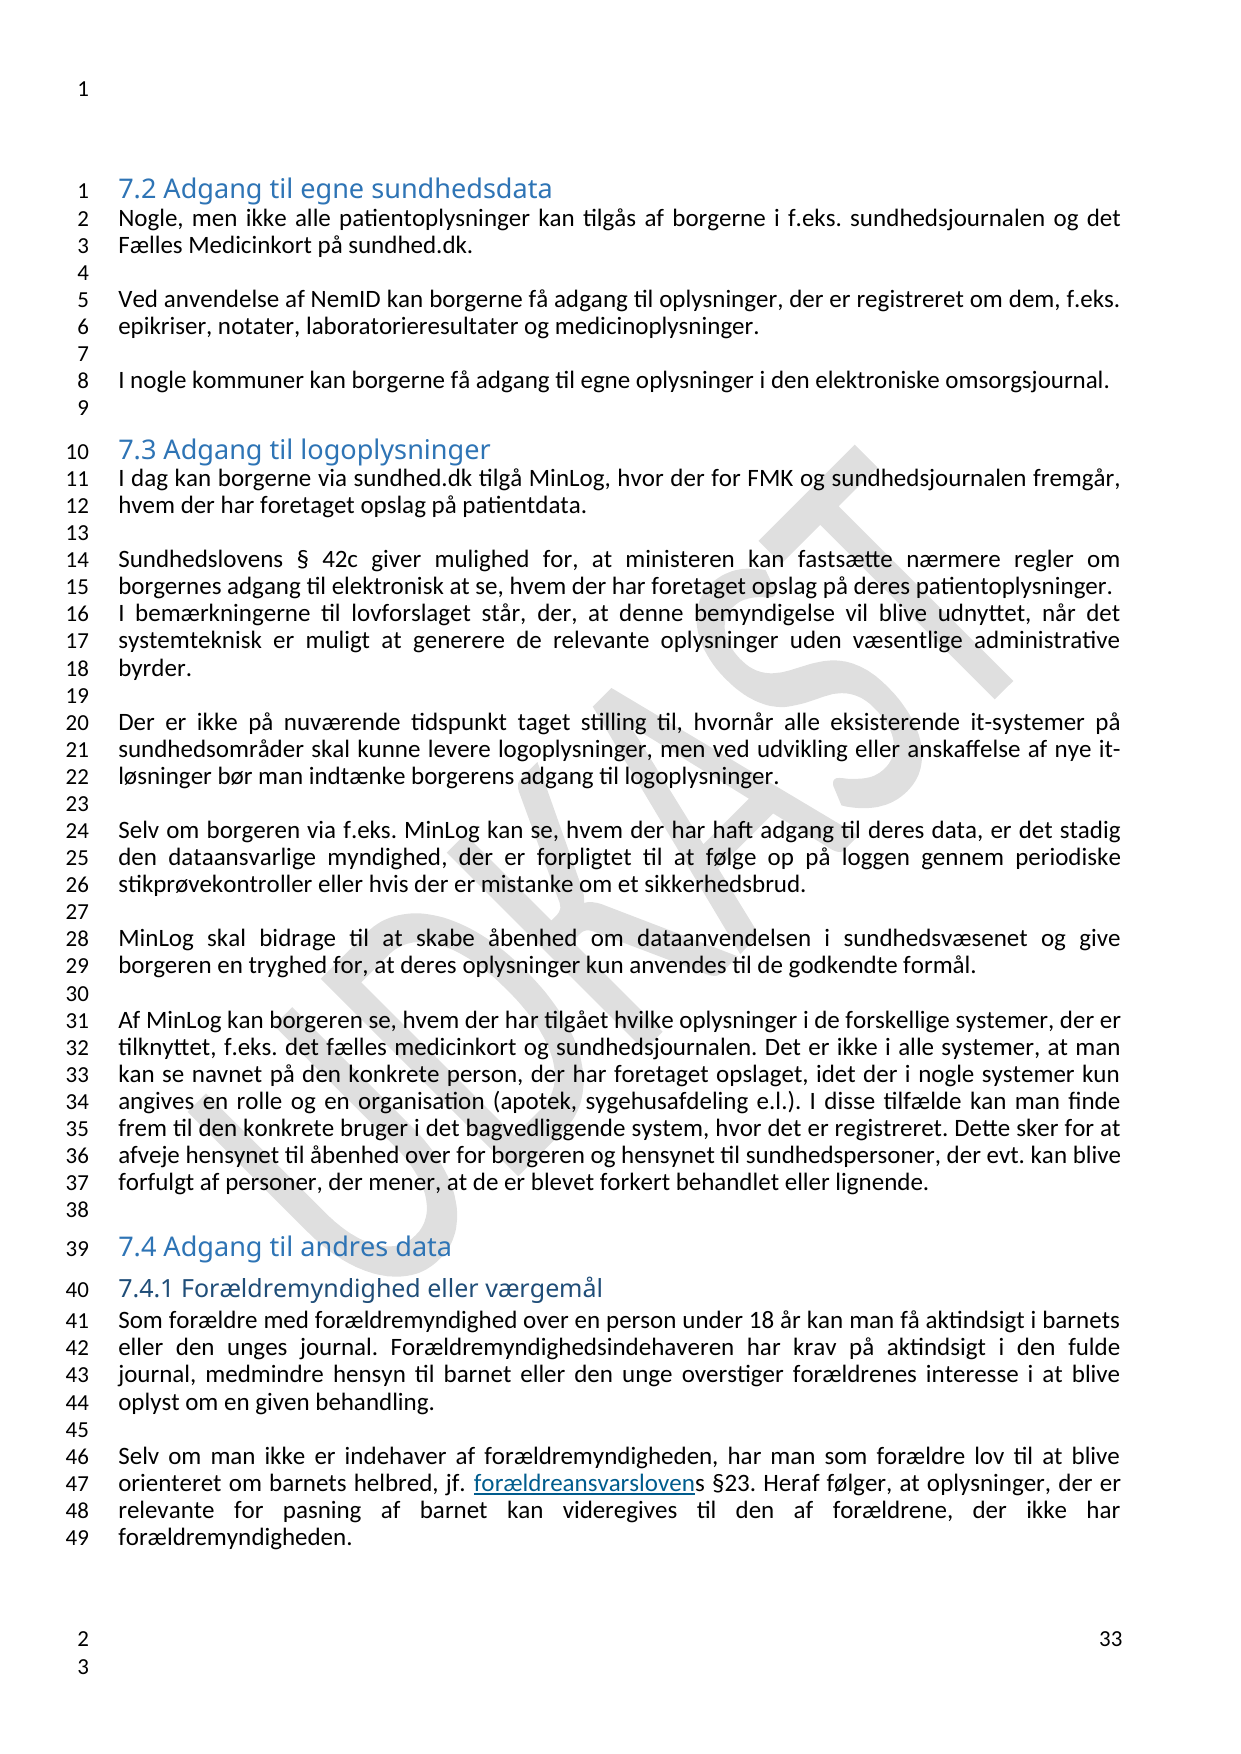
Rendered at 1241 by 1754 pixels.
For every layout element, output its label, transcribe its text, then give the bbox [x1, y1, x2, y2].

list I dag kan borgerne via sundhed.dk tilgå MinLog, hvor der for FMK og sundhedsjournalen fremgår, hvem der har foretaget opslag på patientdata. [118, 465, 1122, 519]
list Der er ikke på nuværende tidspunkt taget stilling til, hvornår alle eksisterende it-systemer på sundhedsområder skal kunne levere logoplysninger, men ved udvikling eller anskaffelse af nye it-løsninger bør man indtænke borgerens adgang til logoplysninger. [118, 708, 1122, 790]
list Selv om man ikke er indehaver af forældremyndigheden, har man som forældre lov til at blive orienteret om barnets helbred, jf. forældreansvarslovens §23. Heraf følger, at oplysninger, der er relevante for pasning af barnet kan videregives til den af forældrene, der ikke har forældremyndigheden. [118, 1442, 1122, 1551]
subtitle 7.4 Adgang til andres data [118, 1227, 1122, 1264]
list Sundhedslovens § 42c giver mulighed for, at ministeren kan fastsætte nærmere regler om borgernes adgang til elektronisk at se, hvem der har foretaget opslag på deres patientoplysninger. [118, 546, 1122, 600]
list I bemærkningerne til lovforslaget står, der, at denne bemyndigelse vil blive udnyttet, når det systemteknisk er muligt at generere de relevante oplysninger uden væsentlige administrative byrder. [118, 600, 1122, 681]
subtitle 7.4.1 Forældremyndighed eller værgemål [118, 1271, 1122, 1305]
list Nogle, men ikke alle patientoplysninger kan tilgås af borgerne i f.eks. sundhedsjournalen og det Fælles Medicinkort på sundhed.dk. [118, 204, 1122, 258]
list Selv om borgeren via f.eks. MinLog kan se, hvem der har haft adgang til deres data, er det stadig den dataansvarlige myndighed, der er forpligtet til at følge op på loggen gennem periodiske stikprøvekontroller eller hvis der er mistanke om et sikkerhedsbrud. [118, 817, 1122, 898]
subtitle 7.2 Adgang til egne sundhedsdata [118, 177, 1122, 204]
list Som forældre med forældremyndighed over en person under 18 år kan man få aktindsigt i barnets eller den unges journal. Forældremyndighedsindehaveren har krav på aktindsigt i den fulde journal, medmindre hensyn til barnet eller den unge overstiger forældrenes interesse i at blive oplyst om en given behandling. [118, 1307, 1122, 1415]
list Ved anvendelse af NemID kan borgerne få adgang til oplysninger, der er registreret om dem, f.eks. epikriser, notater, laboratorieresultater og medicinoplysninger. [118, 286, 1122, 340]
subtitle 7.3 Adgang til logoplysninger [118, 438, 1122, 465]
list I nogle kommuner kan borgerne få adgang til egne oplysninger i den elektroniske omsorgsjournal. [118, 367, 1122, 394]
list MinLog skal bidrage til at skabe åbenhed om dataanvendelsen i sundhedsvæsenet og give borgeren en tryghed for, at deres oplysninger kun anvendes til de godkendte formål. [118, 925, 1122, 979]
list Af MinLog kan borgeren se, hvem der har tilgået hvilke oplysninger i de forskellige systemer, der er tilknyttet, f.eks. det fælles medicinkort og sundhedsjournalen. Det er ikke i alle systemer, at man kan se navnet på den konkrete person, der har foretaget opslaget, idet der i nogle systemer kun angives en rolle og en organisation (apotek, sygehusafdeling e.l.). I disse tilfælde kan man finde frem til den konkrete bruger i det bagvedliggende system, hvor det er registreret. Dette sker for at afveje hensynet til åbenhed over for borgeren og hensynet til sundhedspersoner, der evt. kan blive forfulgt af personer, der mener, at de er blevet forkert behandlet eller lignende. [118, 1006, 1122, 1196]
